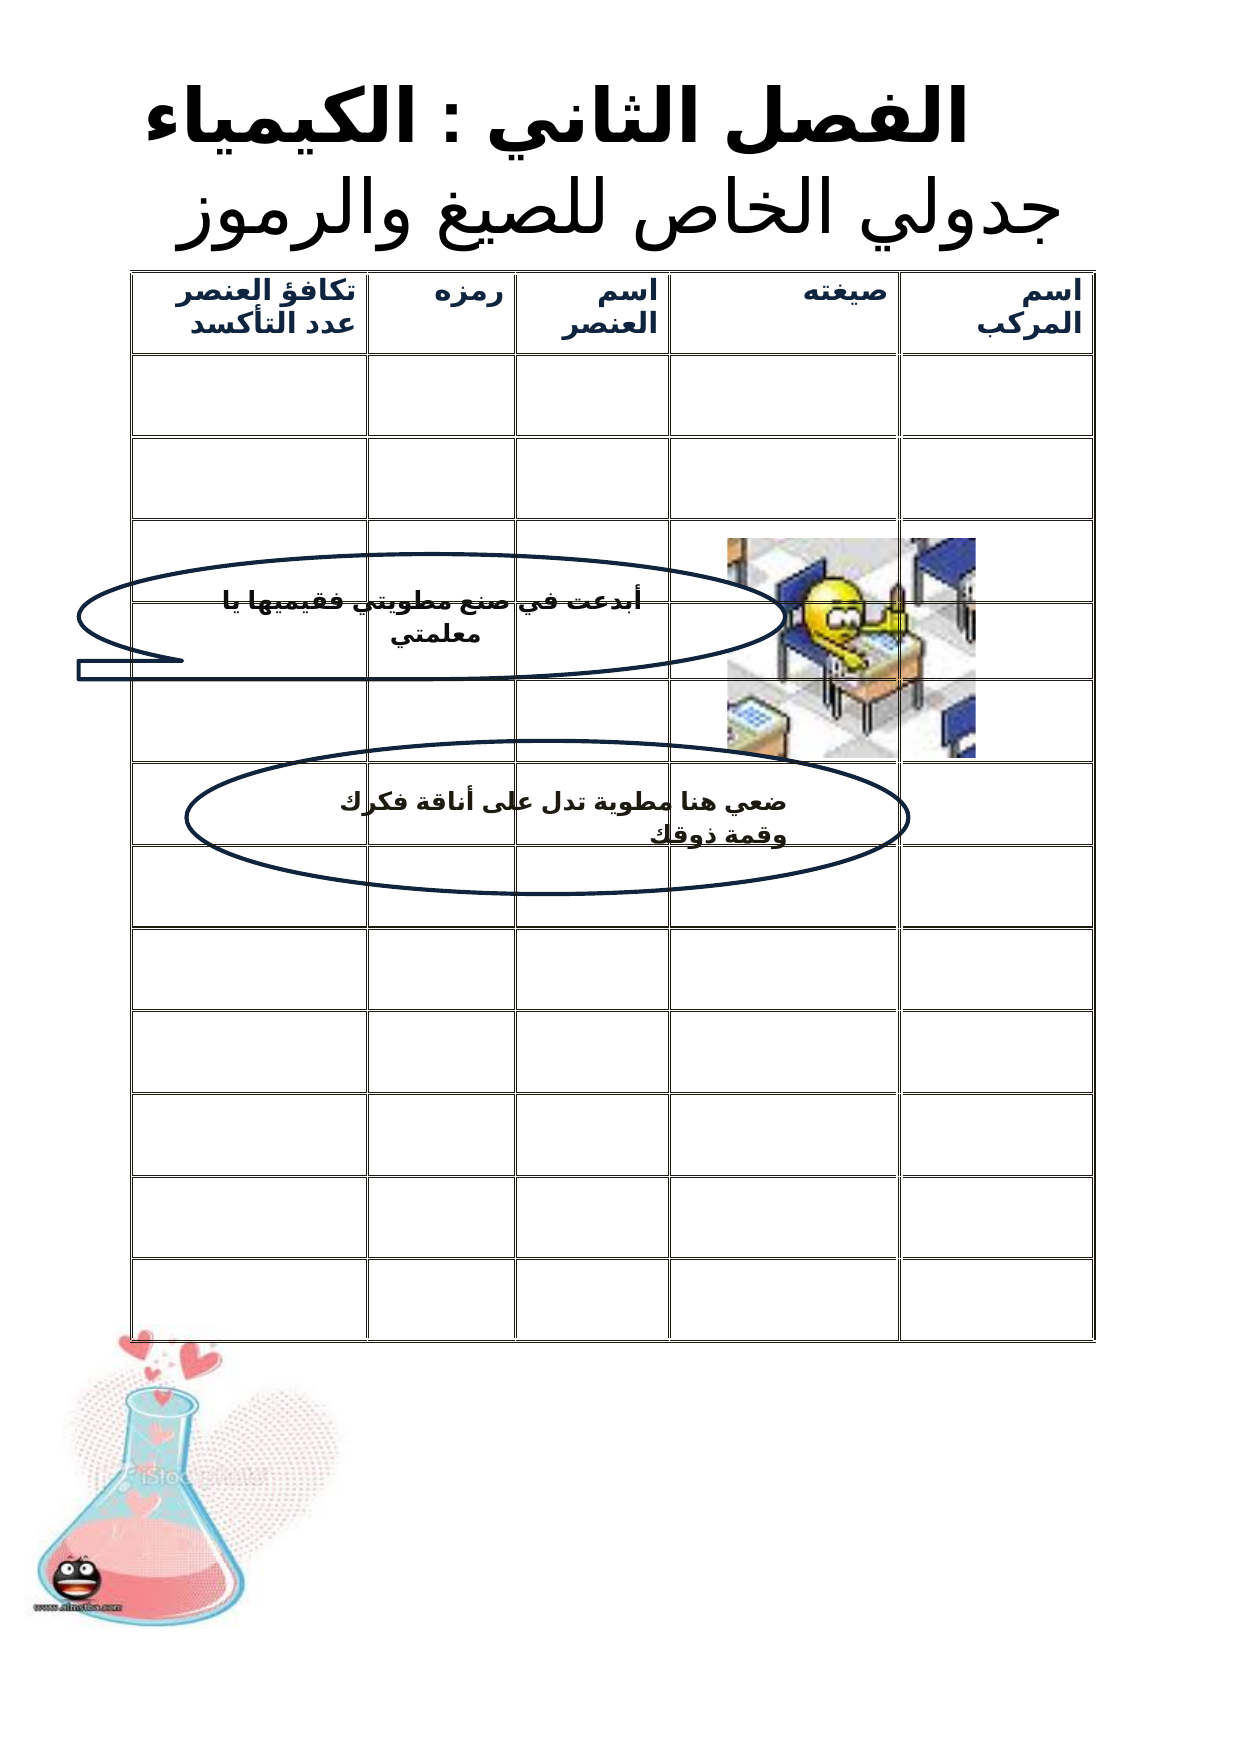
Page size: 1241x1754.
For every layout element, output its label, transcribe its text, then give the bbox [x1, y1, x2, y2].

table_cell [133, 1178, 366, 1257]
table_cell [517, 521, 668, 601]
table_cell [133, 847, 366, 926]
table_cell [133, 439, 366, 518]
table_cell [369, 439, 514, 518]
table_cell [900, 518, 1094, 601]
table_cell [900, 435, 1094, 518]
table_cell [516, 1260, 669, 1340]
table_cell [369, 1012, 514, 1092]
table_cell [671, 926, 898, 1009]
table_cell [900, 1009, 1094, 1092]
table_cell [671, 1175, 898, 1257]
table_cell [901, 1175, 1092, 1257]
table_cell [369, 356, 514, 435]
table_cell [670, 1257, 899, 1340]
table_header اسم المركب [900, 271, 1094, 353]
table_cell [368, 1257, 516, 1340]
table_cell [133, 604, 366, 678]
table_cell [517, 439, 668, 518]
table_cell [133, 1095, 366, 1174]
table_cell [671, 601, 898, 678]
table_cell [671, 353, 898, 435]
table_cell [900, 761, 1094, 844]
table_cell [670, 761, 899, 844]
table_cell [901, 1092, 1092, 1174]
table_cell [517, 764, 668, 844]
table_cell [369, 847, 514, 926]
table_cell [517, 1178, 668, 1257]
table_cell [670, 1009, 899, 1092]
table_cell [517, 681, 668, 761]
table_cell [517, 356, 668, 435]
table_cell [132, 1257, 368, 1340]
table_cell [369, 604, 514, 678]
table_header تكافؤ العنصر عدد التأكسد [132, 271, 368, 353]
table_cell [133, 521, 366, 601]
table_cell [517, 1095, 668, 1174]
table_cell [369, 1178, 514, 1257]
table_cell [133, 764, 366, 844]
table_cell [369, 764, 514, 844]
table_cell [901, 926, 1092, 1009]
table_header رمزه [368, 271, 516, 353]
table_header صيغته [670, 273, 898, 353]
picture [13, 1324, 365, 1629]
table_cell [369, 1095, 514, 1174]
table_cell [670, 518, 899, 601]
table_cell [369, 930, 514, 1009]
table_cell [369, 681, 514, 761]
table_cell [670, 435, 899, 518]
table_cell [901, 844, 1092, 926]
table_cell [517, 1012, 668, 1092]
table_cell [517, 930, 668, 1009]
table_cell [133, 356, 366, 435]
table_cell [133, 1012, 366, 1092]
table_cell [900, 1257, 1094, 1340]
table_cell [671, 1092, 898, 1174]
table_cell [670, 678, 899, 761]
table_cell [133, 681, 366, 761]
table_cell [517, 604, 668, 678]
table_cell [671, 844, 898, 926]
table_cell [133, 930, 366, 1009]
table_cell [517, 847, 668, 926]
table_header اسم العنصر [516, 273, 669, 353]
table_cell [901, 601, 1092, 678]
table_cell [901, 353, 1092, 435]
table_cell [369, 521, 514, 601]
table_cell [900, 678, 1094, 761]
